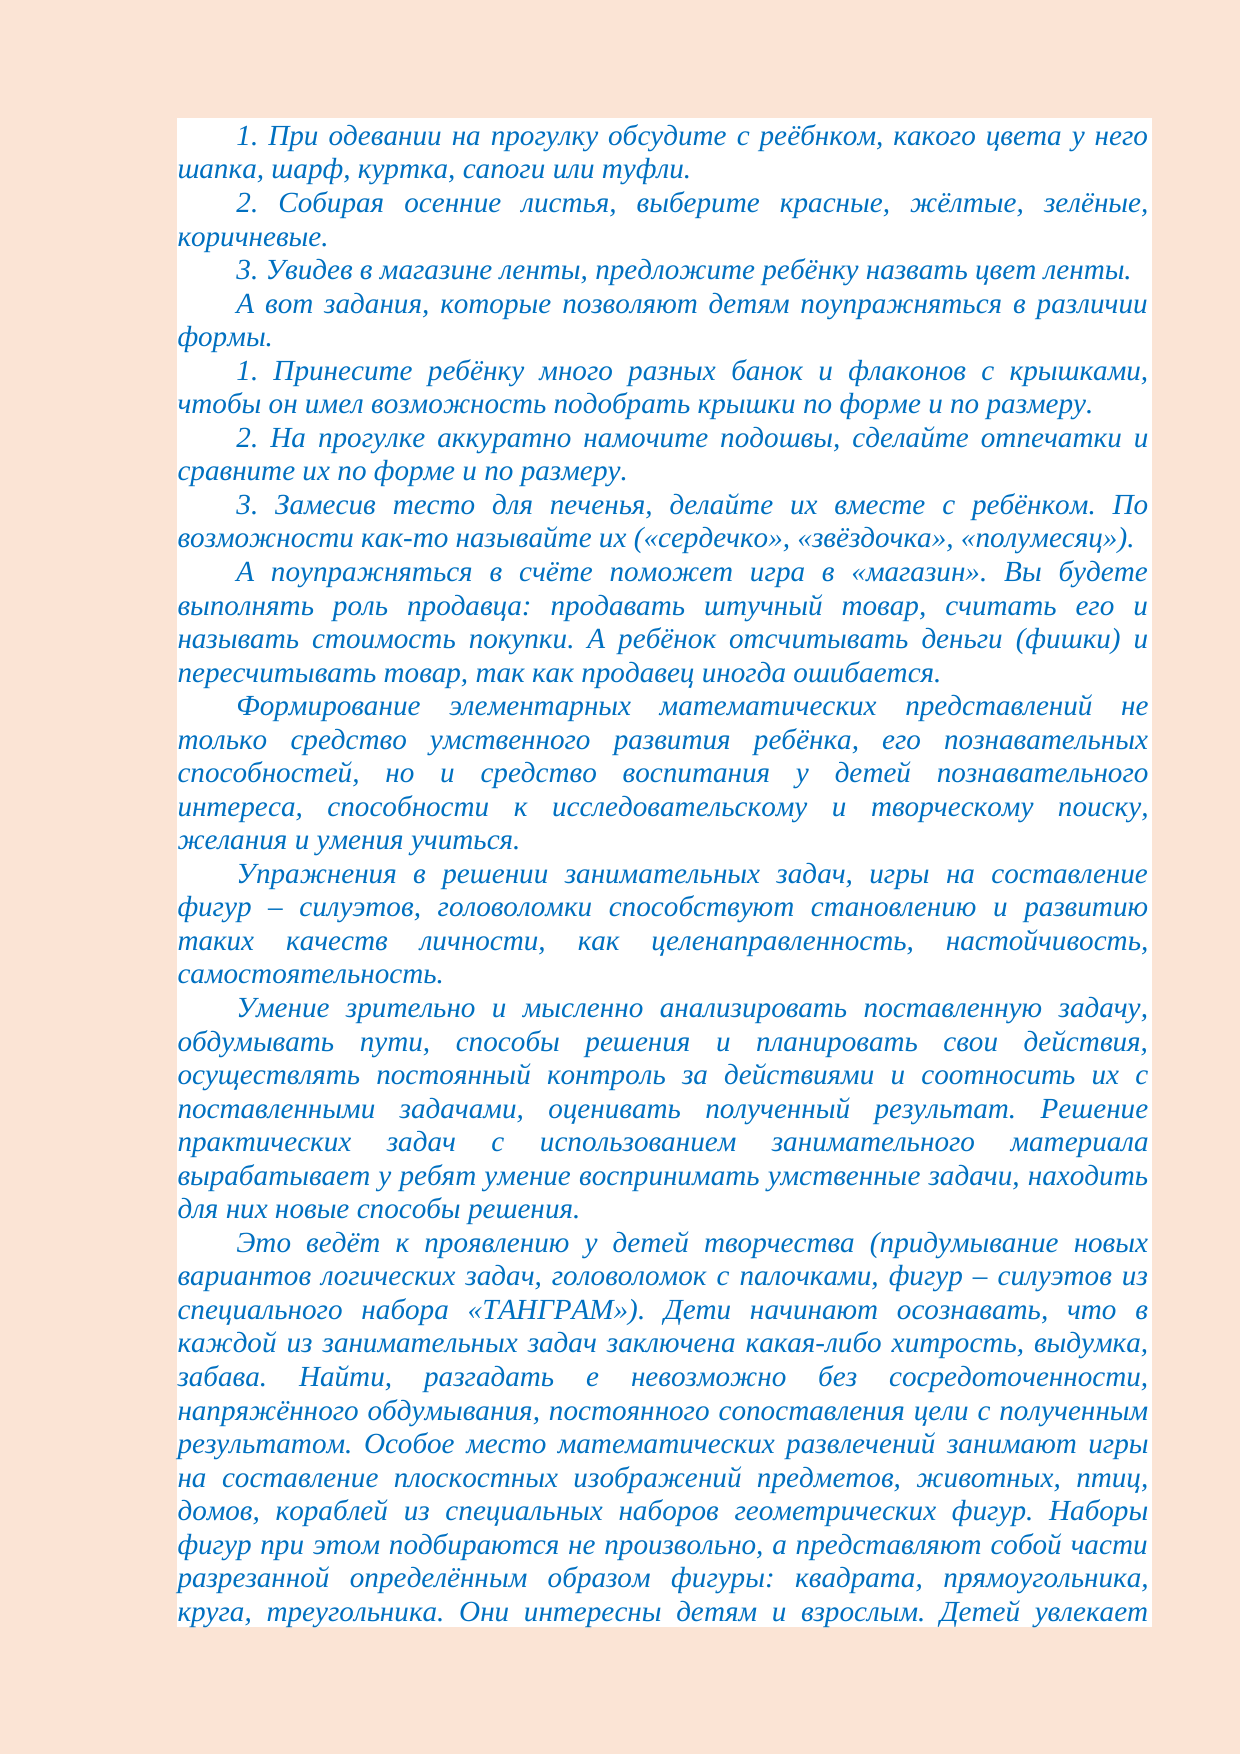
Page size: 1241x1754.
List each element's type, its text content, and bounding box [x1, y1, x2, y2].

text Формирование элементарных математических представлений не только средство умственного развития ребёнка, его познавательных способностей, но и средство воспитания у детей познавательного интереса, способности к исследовательскому и творческому поиску, желания и умения учиться. [177, 688, 1152, 856]
text А поупражняться в счёте поможет игра в «магазин». Вы будете выполнять роль продавца: продавать штучный товар, считать его и называть стоимость покупки. А ребёнок отсчитывать деньги (фишки) и пересчитывать товар, так как продавец иногда ошибается. [177, 554, 1152, 688]
text Умение зрительно и мысленно анализировать поставленную задачу, обдумывать пути, способы решения и планировать свои действия, осуществлять постоянный контроль за действиями и соотносить их с поставленными задачами, оценивать полученный результат. Решение практических задач с использованием занимательного материала вырабатывает у ребят умение воспринимать умственные задачи, находить для них новые способы решения. [177, 990, 1152, 1225]
text А вот задания, которые позволяют детям поупражняться в различии формы. [177, 286, 1152, 353]
text 2. На прогулке аккуратно намочите подошвы, сделайте отпечатки и сравните их по форме и по размеру. [177, 420, 1152, 487]
text 3. Увидев в магазине ленты, предложите ребёнку назвать цвет ленты. [177, 252, 1152, 286]
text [177, 1225, 1152, 1627]
text 2. Собирая осенние листья, выберите красные, жёлтые, зелёные, коричневые. [177, 185, 1152, 252]
text Упражнения в решении занимательных задач, игры на составление фигур – силуэтов, головоломки способствуют становлению и развитию таких качеств личности, как целенаправленность, настойчивость, самостоятельность. [177, 856, 1152, 990]
text 1. Принесите ребёнку много разных банок и флаконов с крышками, чтобы он имел возможность подобрать крышки по форме и по размеру. [177, 353, 1152, 420]
text 3. Замесив тесто для печенья, делайте их вместе с ребёнком. По возможности как-то называйте их («сердечко», «звёздочка», «полумесяц»). [177, 487, 1152, 554]
text 1. При одевании на прогулку обсудите с реёбнком, какого цвета у него шапка, шарф, куртка, сапоги или туфли. [177, 118, 1152, 185]
